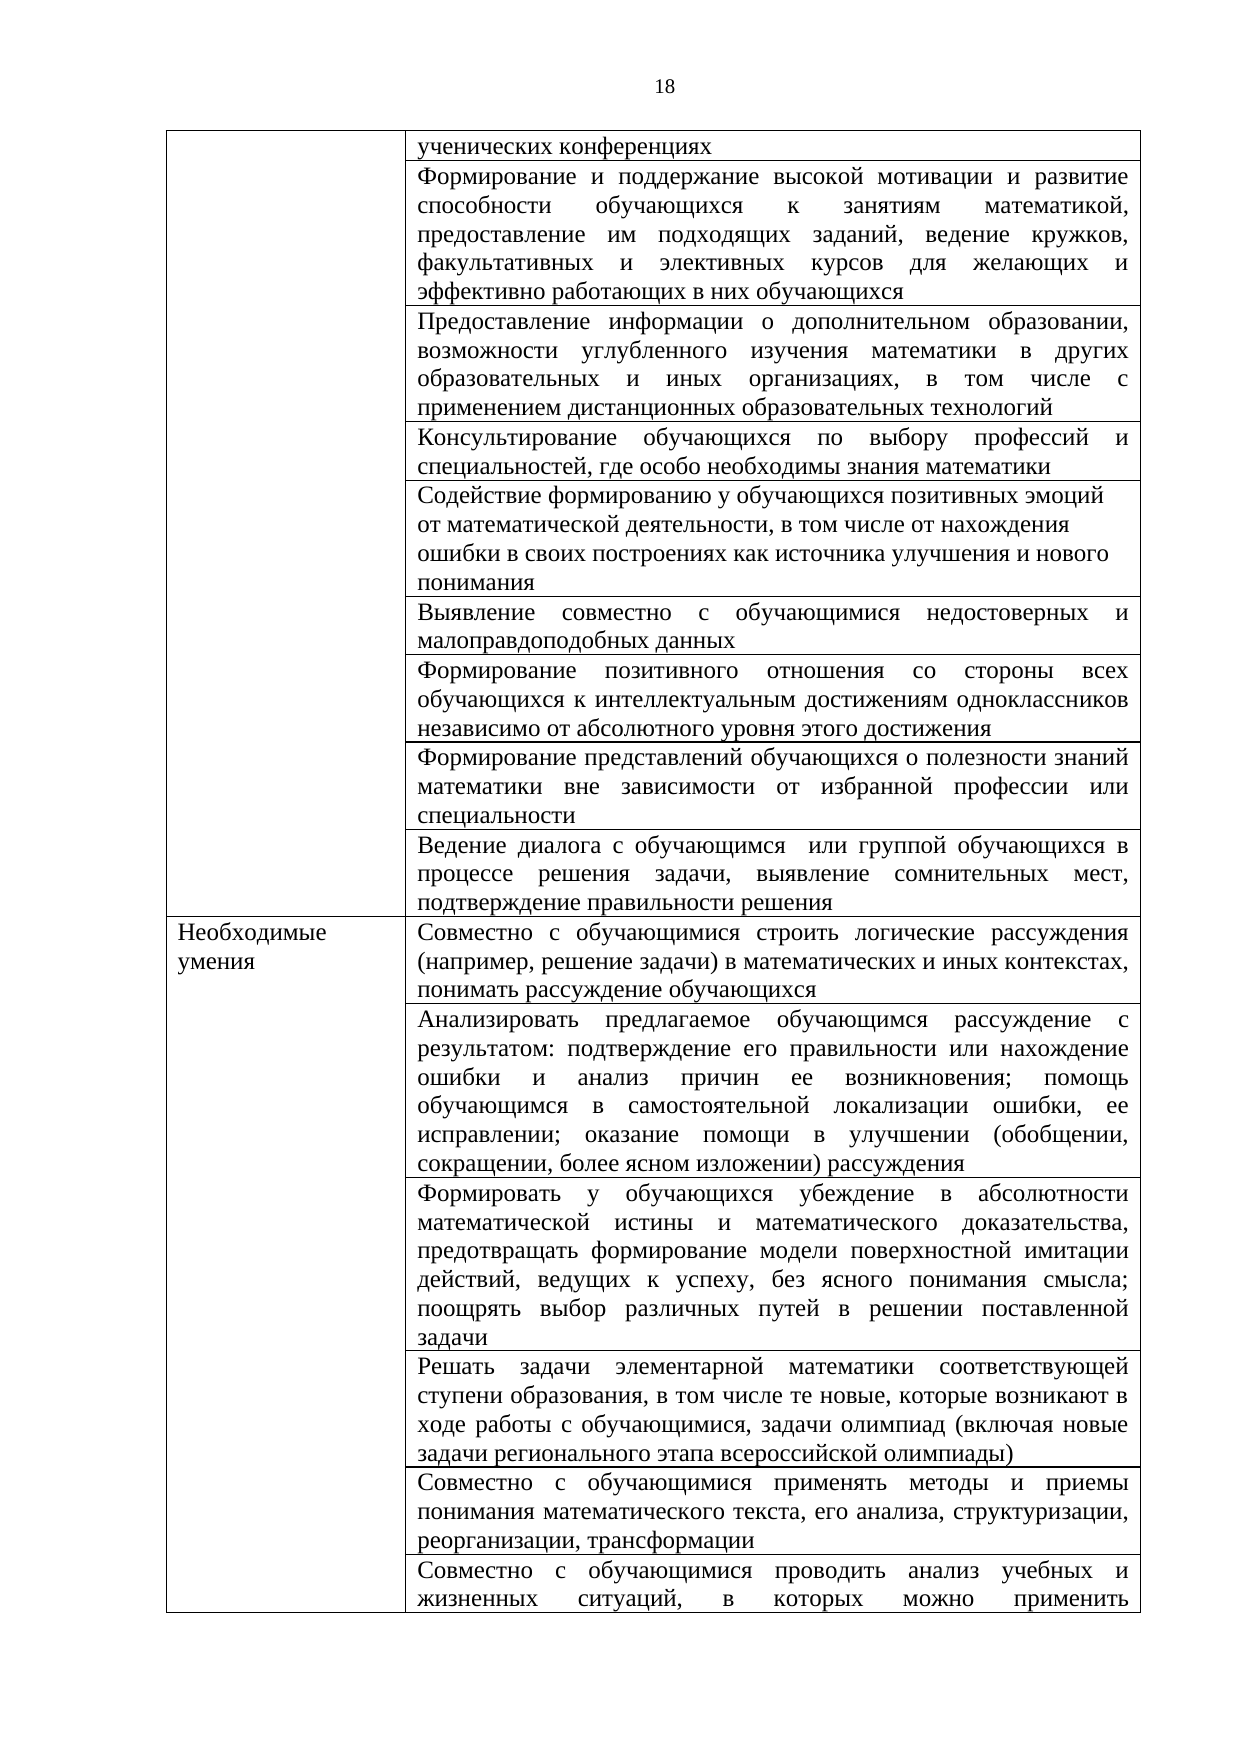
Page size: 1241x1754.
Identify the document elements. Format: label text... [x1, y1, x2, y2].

table_cell Решать задачи элементарной математики соответствующей ступени образования, в том числе те новые, которые возникают в ходе работы с обучающимися, задачи олимпиад (включая новые задачи регионального этапа всероссийской олимпиады) [406, 1351, 1140, 1466]
table_cell Формирование позитивного отношения со стороны всех обучающихся к интеллектуальным достижениям одноклассников независимо от абсолютного уровня этого достижения [406, 655, 1140, 741]
table_cell Предоставление информации о дополнительном образовании, возможности углубленного изучения математики в других образовательных и иных организациях, в том числе с применением дистанционных образовательных технологий [406, 306, 1140, 421]
table_cell Необходимые умения [167, 917, 405, 1612]
table_cell Формирование представлений обучающихся о полезности знаний математики вне зависимости от избранной профессии или специальности [406, 743, 1140, 829]
table_cell Формировать у обучающихся убеждение в абсолютности математической истины и математического доказательства, предотвращать формирование модели поверхностной имитации действий, ведущих к успеху, без ясного понимания смысла; поощрять выбор различных путей в решении поставленной задачи [406, 1178, 1140, 1350]
table_cell Ведение диалога с обучающимся или группой обучающихся в процессе решения задачи, выявление сомнительных мест, подтверждение правильности решения [406, 830, 1140, 916]
table_cell Содействие формированию у обучающихся позитивных эмоций от математической деятельности, в том числе от нахождения ошибки в своих построениях как источника улучшения и нового понимания [406, 481, 1140, 596]
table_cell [406, 131, 1140, 160]
table_cell Консультирование обучающихся по выбору профессий и специальностей, где особо необходимы знания математики [406, 422, 1140, 479]
table_cell Совместно с обучающимися применять методы и приемы понимания математического текста, его анализа, структуризации, реорганизации, трансформации [406, 1468, 1140, 1554]
table_cell Формирование и поддержание высокой мотивации и развитие способности обучающихся к занятиям математикой, предоставление им подходящих заданий, ведение кружков, факультативных и элективных курсов для желающих и эффективно работающих в них обучающихся [406, 161, 1140, 305]
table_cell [406, 1555, 1140, 1612]
table_cell Выявление совместно с обучающимися недостоверных и малоправдоподобных данных [406, 597, 1140, 654]
table_cell Совместно с обучающимися строить логические рассуждения (например, решение задачи) в математических и иных контекстах, понимать рассуждение обучающихся [406, 917, 1140, 1003]
table_cell Анализировать предлагаемое обучающимся рассуждение с результатом: подтверждение его правильности или нахождение ошибки и анализ причин ее возникновения; помощь обучающимся в самостоятельной локализации ошибки, ее исправлении; оказание помощи в улучшении (обобщении, сокращении, более ясном изложении) рассуждения [406, 1004, 1140, 1177]
